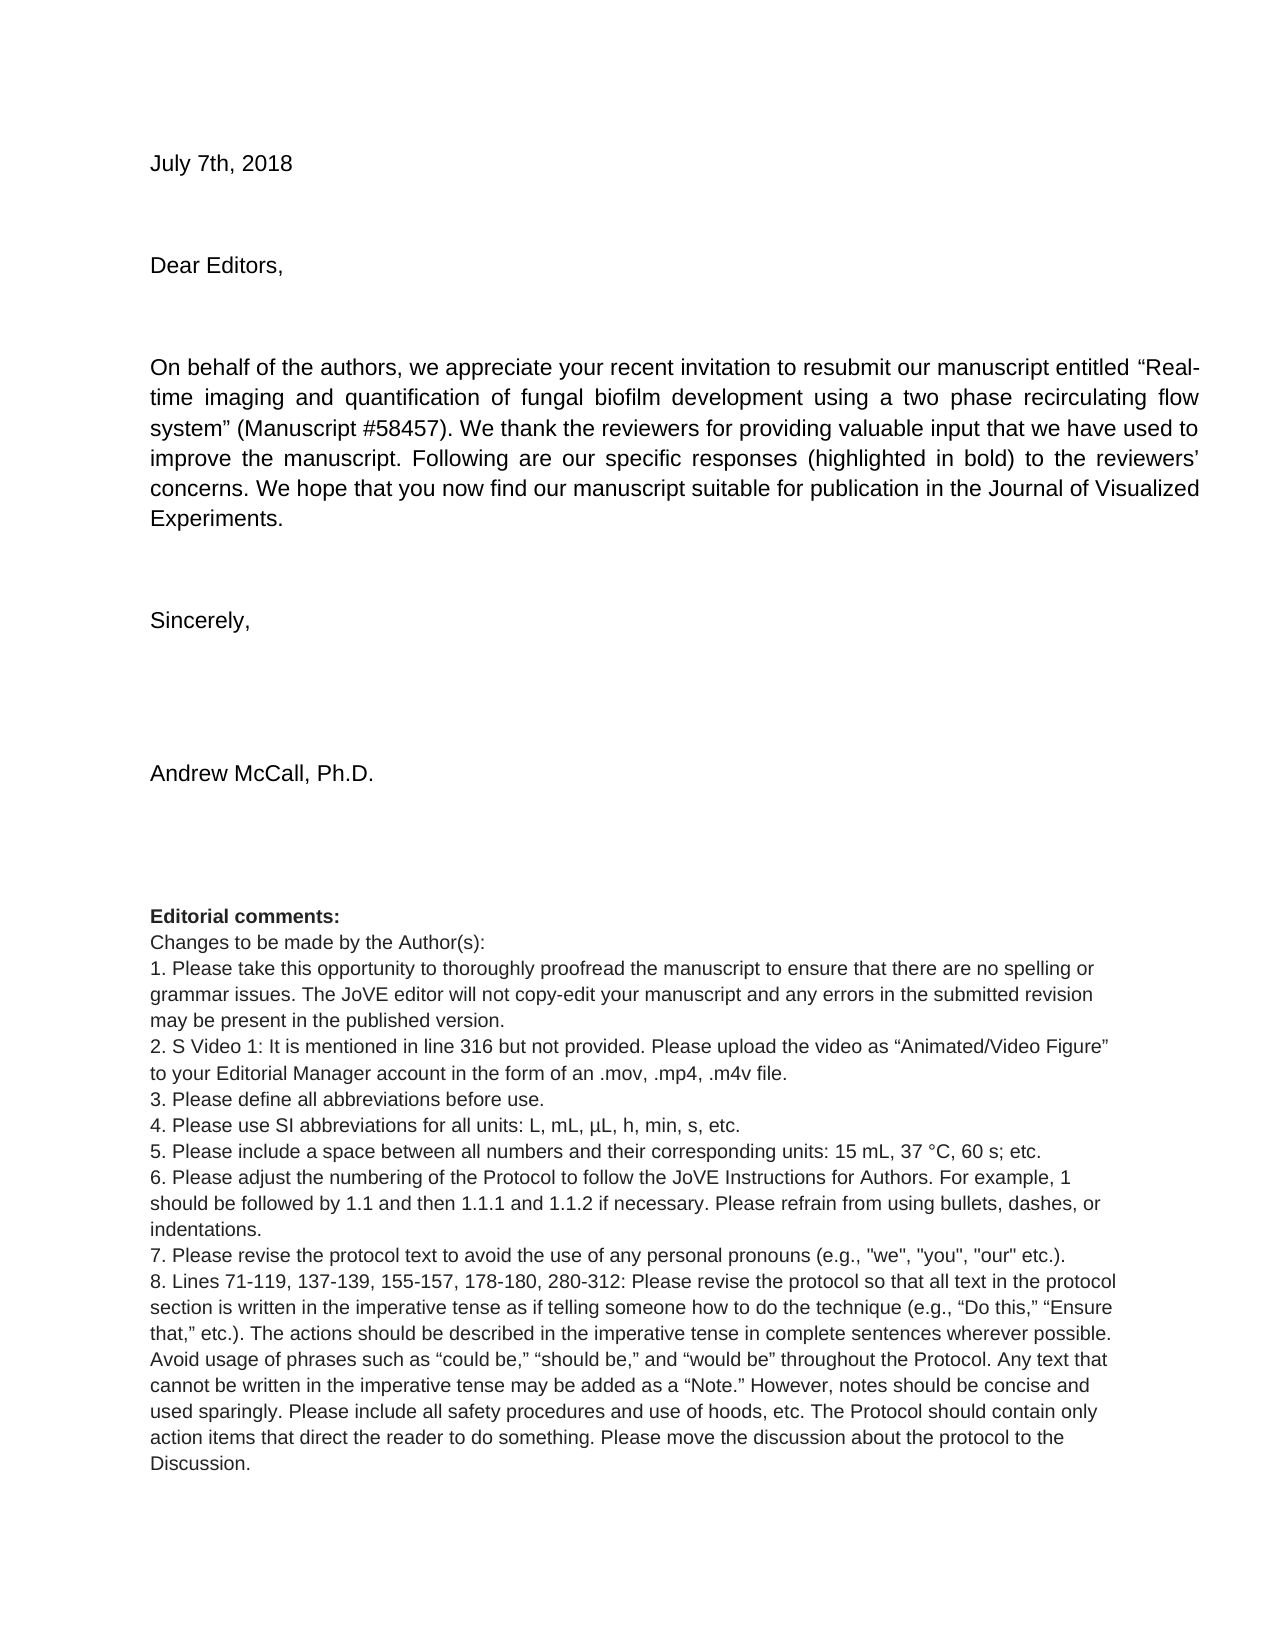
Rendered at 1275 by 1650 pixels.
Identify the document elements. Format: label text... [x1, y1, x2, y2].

text Andrew McCall, Ph.D. [150, 760, 1200, 787]
text On behalf of the authors, we appreciate your recent invitation to resubmit our manuscript entitled “Real-time imaging and quantification of fungal biofilm development using a two phase recirculating flow system” (Manuscript #58457). We thank the reviewers for providing valuable input that we have used to improve the manuscript. Following are our specific responses (highlighted in bold) to the reviewers’ concerns. We hope that you now find our manuscript suitable for publication in the Journal of Visualized Experiments. [150, 354, 1200, 532]
text Dear Editors, [150, 252, 1200, 278]
text July 7th, 2018 [150, 150, 1200, 176]
text Sincerely, [150, 607, 1200, 634]
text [150, 905, 1125, 1475]
